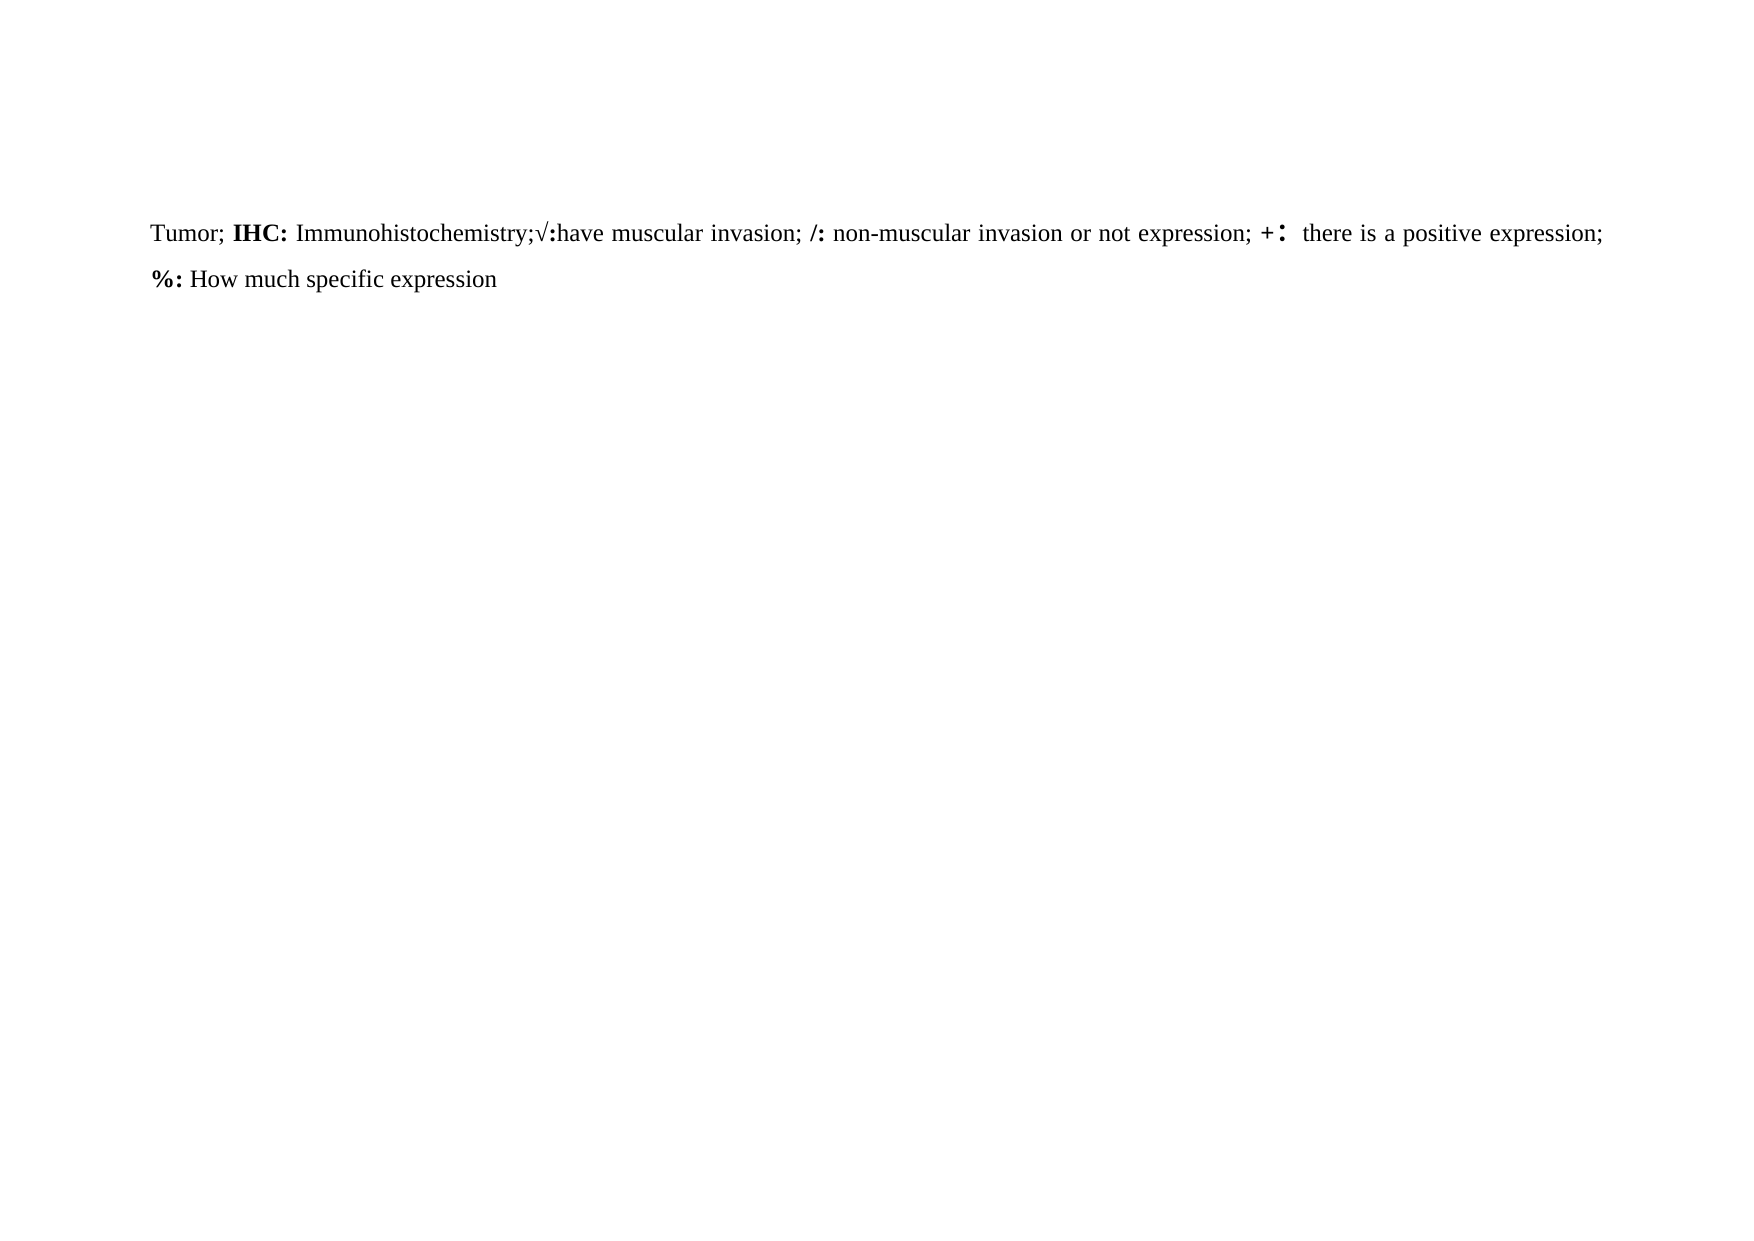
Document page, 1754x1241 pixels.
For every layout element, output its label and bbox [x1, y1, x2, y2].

text [150, 198, 1604, 295]
